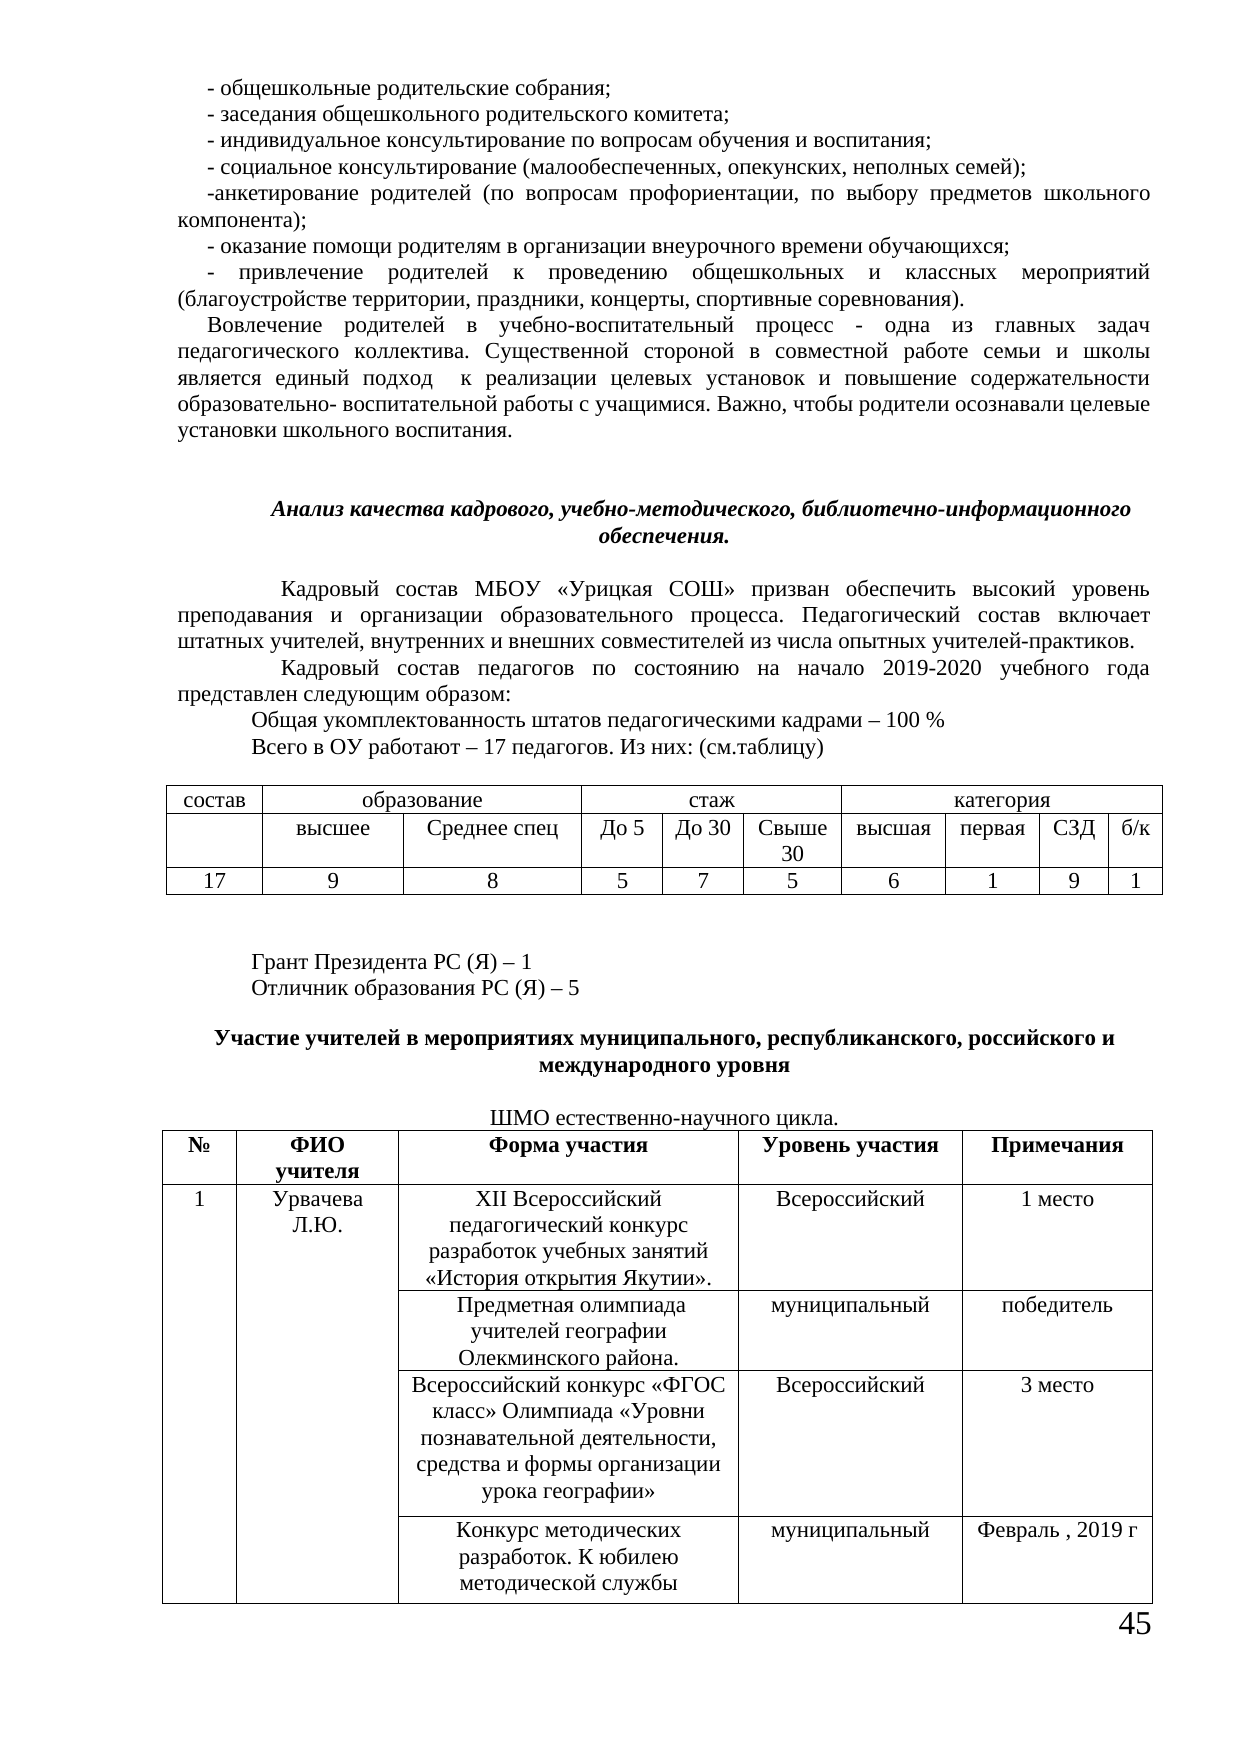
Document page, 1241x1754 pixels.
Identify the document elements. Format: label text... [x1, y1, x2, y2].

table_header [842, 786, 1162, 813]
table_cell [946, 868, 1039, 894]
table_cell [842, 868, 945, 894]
text Участие учителей в мероприятиях муниципального, республиканского, российского и международного уровня [177, 1024, 1152, 1077]
text - привлечение родителей к проведению общешкольных и классных мероприятий (благоустройстве территории, праздники, концерты, спортивные соревнования). [177, 258, 1152, 311]
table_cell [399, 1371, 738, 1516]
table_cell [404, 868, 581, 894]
text - социальное консультирование (малообеспеченных, опекунских, неполных семей); [177, 153, 1152, 179]
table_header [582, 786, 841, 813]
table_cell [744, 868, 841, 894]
text -анкетирование родителей (по вопросам профориентации, по выбору предметов школьного компонента); [177, 179, 1152, 232]
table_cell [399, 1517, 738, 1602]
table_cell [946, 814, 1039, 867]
text Вовлечение родителей в учебно-воспитательный процесс - одна из главных задач педагогического коллектива. Существенной стороной в совместной работе семьи и школы является единый подход к реализации целевых установок и повышение содержательности образовательно- воспитательной работы с учащимися. Важно, чтобы родители осознавали целевые установки школьного воспитания. [177, 311, 1152, 443]
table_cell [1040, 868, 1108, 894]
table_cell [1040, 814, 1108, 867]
text Кадровый состав педагогов по состоянию на начало 2019-2020 учебного года представлен следующим образом: [177, 654, 1152, 706]
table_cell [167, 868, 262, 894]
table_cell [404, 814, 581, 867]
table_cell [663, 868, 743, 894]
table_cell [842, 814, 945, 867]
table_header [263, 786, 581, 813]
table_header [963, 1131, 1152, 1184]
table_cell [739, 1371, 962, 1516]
text Анализ качества кадрового, учебно-методического, библиотечно-информационного обеспечения. [177, 496, 1152, 548]
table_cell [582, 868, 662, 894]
text ШМО естественно-научного цикла. [177, 1103, 1152, 1130]
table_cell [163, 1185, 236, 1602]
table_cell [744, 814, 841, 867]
text Грант Президента РС (Я) – 1 [177, 948, 1152, 974]
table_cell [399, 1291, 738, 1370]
text Всего в ОУ работают – 17 педагогов. Из них: (см.таблицу) [177, 733, 1152, 759]
text - оказание помощи родителям в организации внеурочного времени обучающихся; [177, 232, 1152, 258]
text - общешкольные родительские собрания; [177, 74, 1152, 100]
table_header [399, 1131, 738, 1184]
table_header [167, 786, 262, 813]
text - заседания общешкольного родительского комитета; [177, 100, 1152, 127]
text Общая укомплектованность штатов педагогическими кадрами – 100 % [177, 706, 1152, 733]
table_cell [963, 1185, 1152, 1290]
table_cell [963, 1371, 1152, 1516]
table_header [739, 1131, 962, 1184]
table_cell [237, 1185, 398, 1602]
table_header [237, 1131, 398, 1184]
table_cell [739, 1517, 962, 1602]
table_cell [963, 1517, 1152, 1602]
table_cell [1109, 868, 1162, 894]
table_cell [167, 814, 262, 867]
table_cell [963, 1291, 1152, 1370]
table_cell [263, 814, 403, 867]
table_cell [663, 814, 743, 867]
text - индивидуальное консультирование по вопросам обучения и воспитания; [177, 127, 1152, 153]
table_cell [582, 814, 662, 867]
text Кадровый состав МБОУ «Урицкая СОШ» призван обеспечить высокий уровень преподавания и организации образовательного процесса. Педагогический состав включает штатных учителей, внутренних и внешних совместителей из числа опытных учителей-практиков. [177, 574, 1152, 654]
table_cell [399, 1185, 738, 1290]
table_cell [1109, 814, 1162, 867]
text Отличник образования РС (Я) – 5 [177, 974, 1152, 1000]
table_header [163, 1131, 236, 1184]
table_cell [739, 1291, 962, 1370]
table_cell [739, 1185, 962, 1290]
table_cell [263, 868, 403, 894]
